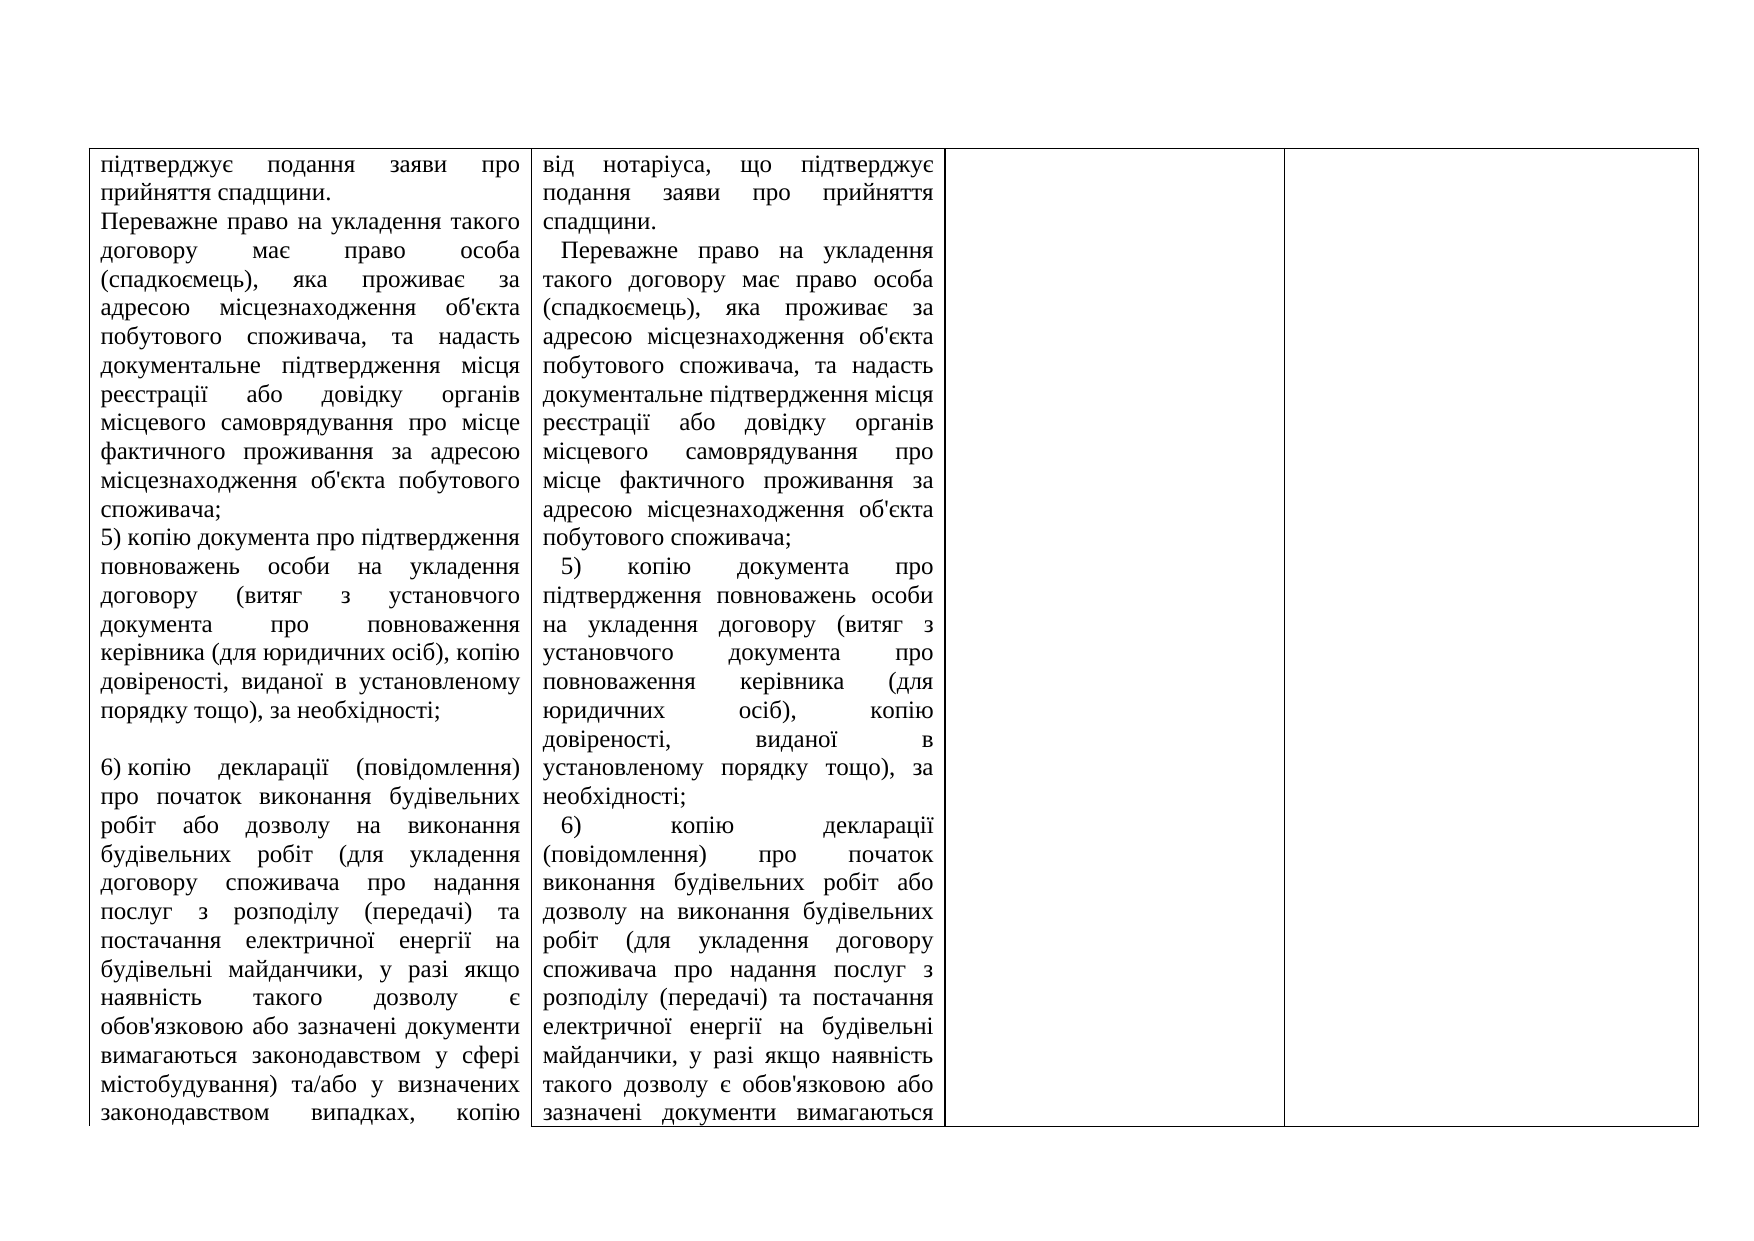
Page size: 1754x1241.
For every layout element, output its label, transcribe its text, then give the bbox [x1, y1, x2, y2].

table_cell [1285, 149, 1698, 1126]
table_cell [946, 149, 1284, 1126]
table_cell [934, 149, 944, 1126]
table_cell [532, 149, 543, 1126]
